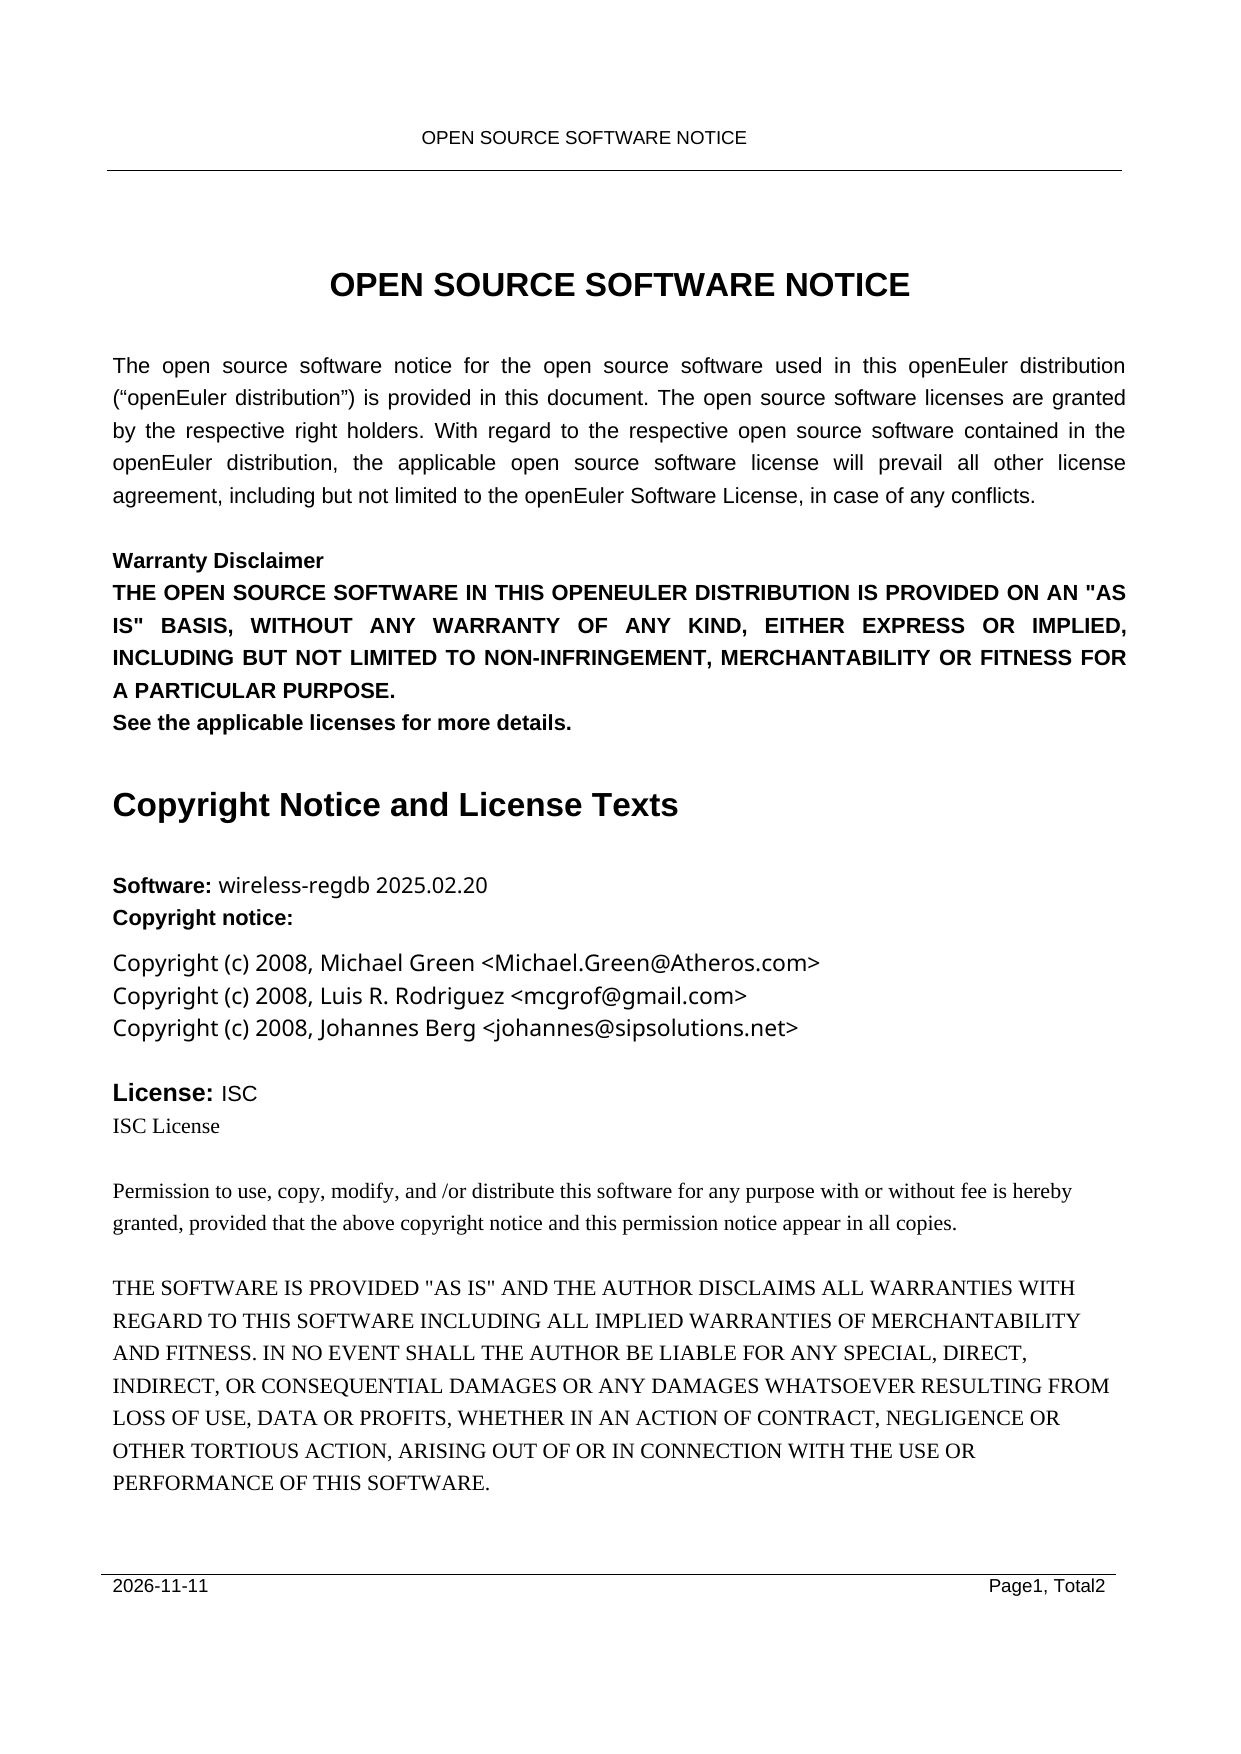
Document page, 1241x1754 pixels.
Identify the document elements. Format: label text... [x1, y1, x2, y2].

text Copyright (c) 2008, Michael Green <Michael.Green@Atheros.com> Copyright (c) 2008, Luis R. Rodriguez <mcgrof@gmail.com> Copyright (c) 2008, Johannes Berg <johannes@sipsolutions.net> [112, 947, 1128, 1077]
text Copyright notice: [112, 901, 1128, 934]
text ISC License Permission to use, copy, modify, and /or distribute this software for any purpose with or without fee is hereby granted, provided that the above copyright notice and this permission notice appear in all copies. THE SOFTWARE IS PROVIDED "AS IS" AND THE AUTHOR DISCLAIMS ALL WARRANTIES WITH REGARD TO THIS SOFTWARE INCLUDING ALL IMPLIED WARRANTIES OF MERCHANTABILITY AND FITNESS. IN NO EVENT SHALL THE AUTHOR BE LIABLE FOR ANY SPECIAL, DIRECT, INDIRECT, OR CONSEQUENTIAL DAMAGES OR ANY DAMAGES WHATSOEVER RESULTING FROM LOSS OF USE, DATA OR PROFITS, WHETHER IN AN ACTION OF CONTRACT, NEGLIGENCE OR OTHER TORTIOUS ACTION, ARISING OUT OF OR IN CONNECTION WITH THE USE OR PERFORMANCE OF THIS SOFTWARE. [112, 1109, 1128, 1532]
text THE OPEN SOURCE SOFTWARE IN THIS OPENEULER DISTRIBUTION IS PROVIDED ON AN "AS IS" BASIS, WITHOUT ANY WARRANTY OF ANY KIND, EITHER EXPRESS OR IMPLIED, INCLUDING BUT NOT LIMITED TO NON-INFRINGEMENT, MERCHANTABILITY OR FITNESS FOR A PARTICULAR PURPOSE. See the applicable licenses for more details. [112, 576, 1128, 739]
text License: ISC [112, 1077, 1128, 1109]
title Software: wireless-regdb 2025.02.20 [112, 869, 1128, 901]
text Copyright Notice and License Texts [112, 771, 1128, 836]
text OPEN SOURCE SOFTWARE NOTICE [112, 251, 1128, 316]
text The open source software notice for the open source software used in this openEuler distribution (“openEuler distribution”) is provided in this document. The open source software licenses are granted by the respective right holders. With regard to the respective open source software contained in the openEuler distribution, the applicable open source software license will prevail all other license agreement, including but not limited to the openEuler Software License, in case of any conflicts. [112, 349, 1128, 511]
text Warranty Disclaimer [112, 544, 1128, 576]
